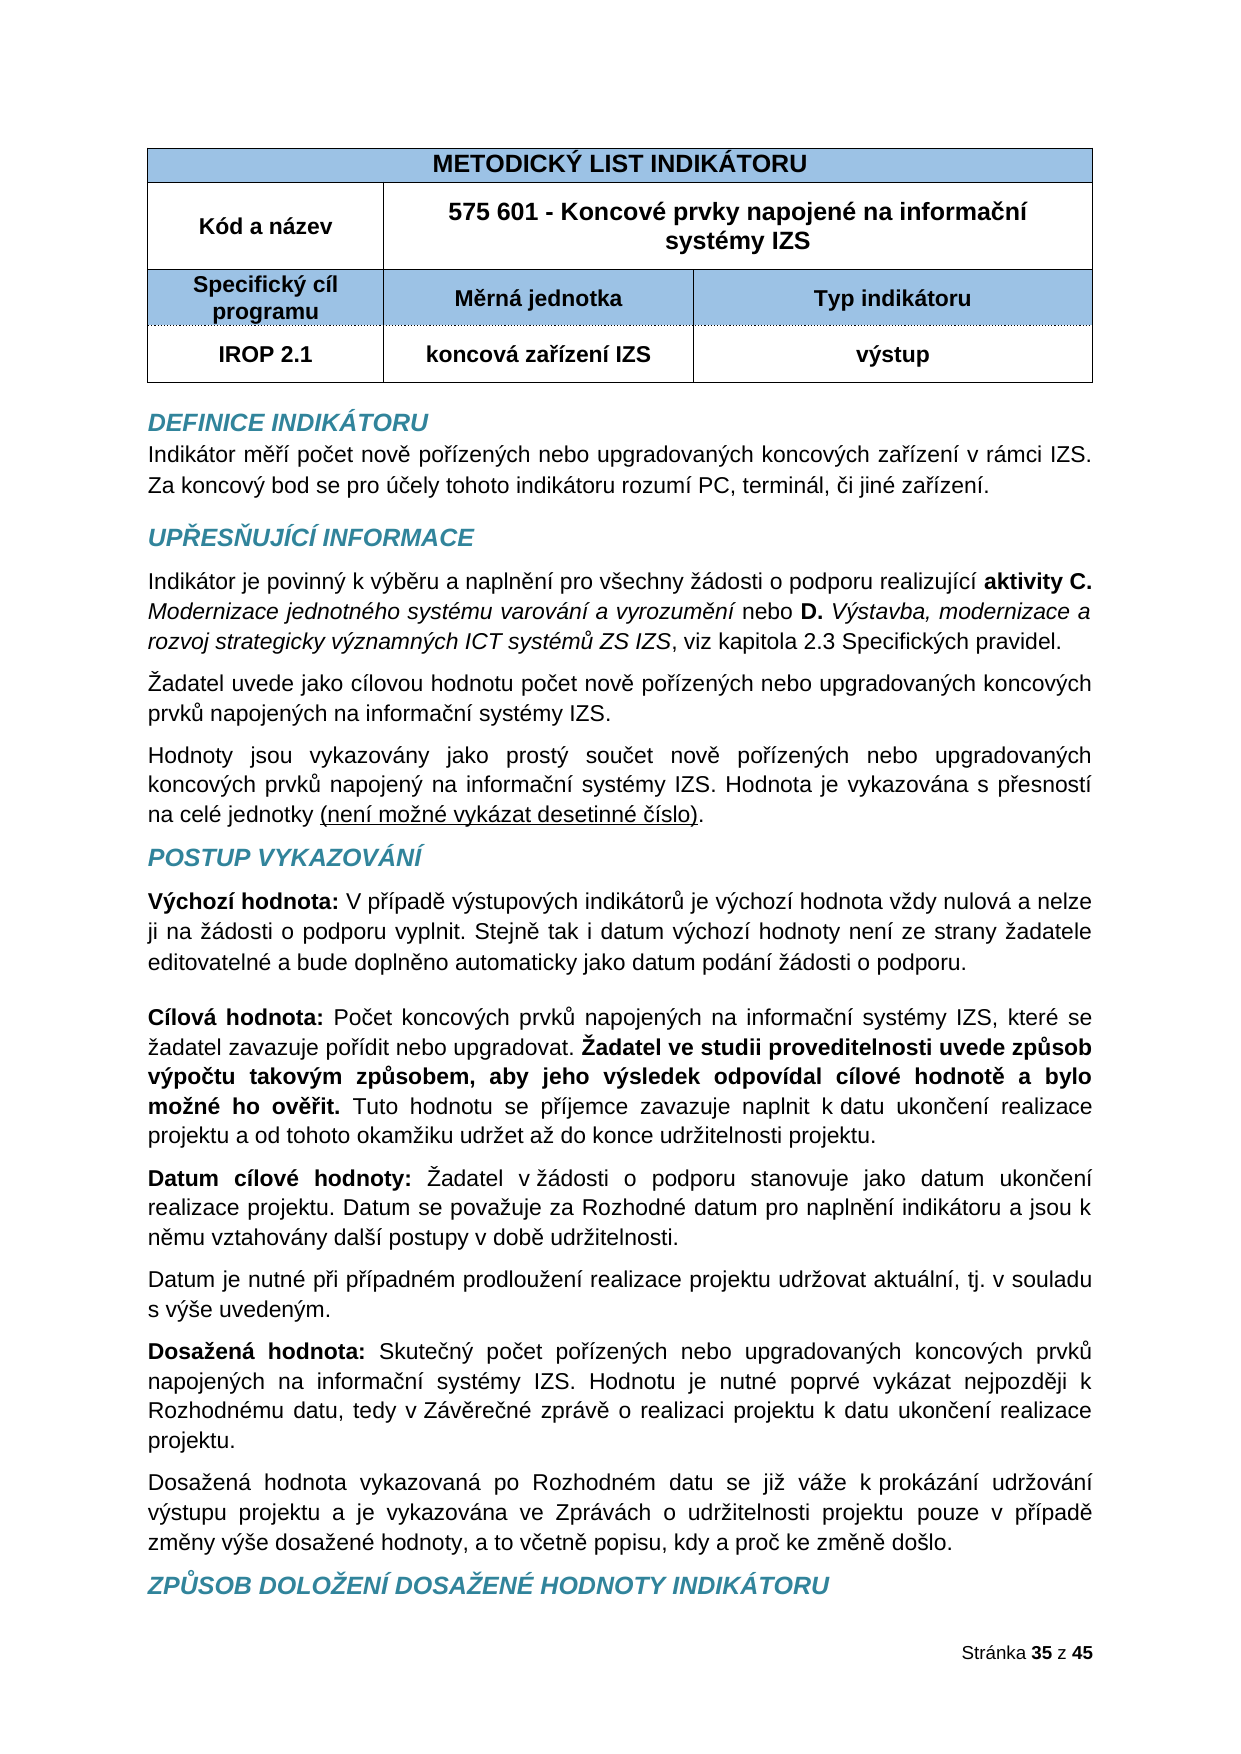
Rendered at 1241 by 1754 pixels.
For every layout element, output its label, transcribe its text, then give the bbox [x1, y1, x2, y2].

table_cell Kód a název [148, 183, 383, 269]
text Indikátor měří počet nově pořízených nebo upgradovaných koncových zařízení v rámci IZS. Za koncový bod se pro účely tohoto indikátoru rozumí PC, terminál, či jiné zařízení. [148, 441, 1093, 498]
table_cell koncová zařízení IZS [384, 325, 693, 382]
text Datum cílové hodnoty: Žadatel v žádosti o podporu stanovuje jako datum ukončení realizace projektu. Datum se považuje za Rozhodné datum pro naplnění indikátoru a jsou k němu vztahovány další postupy v době udržitelnosti. [148, 1165, 1093, 1250]
text Způsob doložení dosažené hodnoty indikátoru [148, 1571, 1093, 1600]
table_cell IROP 2.1 [148, 325, 383, 382]
table_cell 575 601 - Koncové prvky napojené na informační systémy IZS [384, 183, 1092, 269]
table_cell Typ indikátoru [694, 270, 1092, 325]
text Datum je nutné při případném prodloužení realizace projektu udržovat aktuální, tj. v souladu s výše uvedeným. [148, 1266, 1093, 1322]
table_cell Specifický cíl programu [148, 270, 383, 325]
text Dosažená hodnota: Skutečný počet pořízených nebo upgradovaných koncových prvků napojených na informační systémy IZS. Hodnotu je nutné poprvé vykázat nejpozději k Rozhodnému datu, tedy v Závěrečné zprávě o realizaci projektu k datu ukončení realizace projektu. [148, 1338, 1093, 1453]
text Cílová hodnota: Počet koncových prvků napojených na informační systémy IZS, které se žadatel zavazuje pořídit nebo upgradovat. Žadatel ve studii proveditelnosti uvede způsob výpočtu takovým způsobem, aby jeho výsledek odpovídal cílové hodnotě a bylo možné ho ověřit. Tuto hodnotu se příjemce zavazuje naplnit k datu ukončení realizace projektu a od tohoto okamžiku udržet až do konce udržitelnosti projektu. [148, 1004, 1093, 1149]
text postup vykazování [148, 843, 1093, 872]
text Hodnoty jsou vykazovány jako prostý součet nově pořízených nebo upgradovaných koncových prvků napojený na informační systémy IZS. Hodnota je vykazována s přesností na celé jednotky (není možné vykázat desetinné číslo). [148, 742, 1093, 827]
text Definice indikátoru [148, 408, 1093, 437]
text Dosažená hodnota vykazovaná po Rozhodném datu se již váže k prokázání udržování výstupu projektu a je vykazována ve Zprávách o udržitelnosti projektu pouze v případě změny výše dosažené hodnoty, a to včetně popisu, kdy a proč ke změně došlo. [148, 1469, 1093, 1555]
table_cell výstup [694, 325, 1092, 382]
text Indikátor je povinný k výběru a naplnění pro všechny žádosti o podporu realizující aktivity C. Modernizace jednotného systému varování a vyrozumění nebo D. Výstavba, modernizace a rozvoj strategicky významných ICT systémů ZS IZS, viz kapitola 2.3 Specifických pravidel. [148, 568, 1093, 654]
table_header METODICKÝ LIST INDIKÁTORU [148, 149, 1092, 182]
text Upřesňující informace [148, 523, 1093, 551]
table_cell Měrná jednotka [384, 270, 693, 325]
text Výchozí hodnota: V případě výstupových indikátorů je výchozí hodnota vždy nulová a nelze ji na žádosti o podporu vyplnit. Stejně tak i datum výchozí hodnoty není ze strany žadatele editovatelné a bude doplněno automaticky jako datum podání žádosti o podporu. [148, 888, 1093, 975]
text Žadatel uvede jako cílovou hodnotu počet nově pořízených nebo upgradovaných koncových prvků napojených na informační systémy IZS. [148, 670, 1093, 726]
